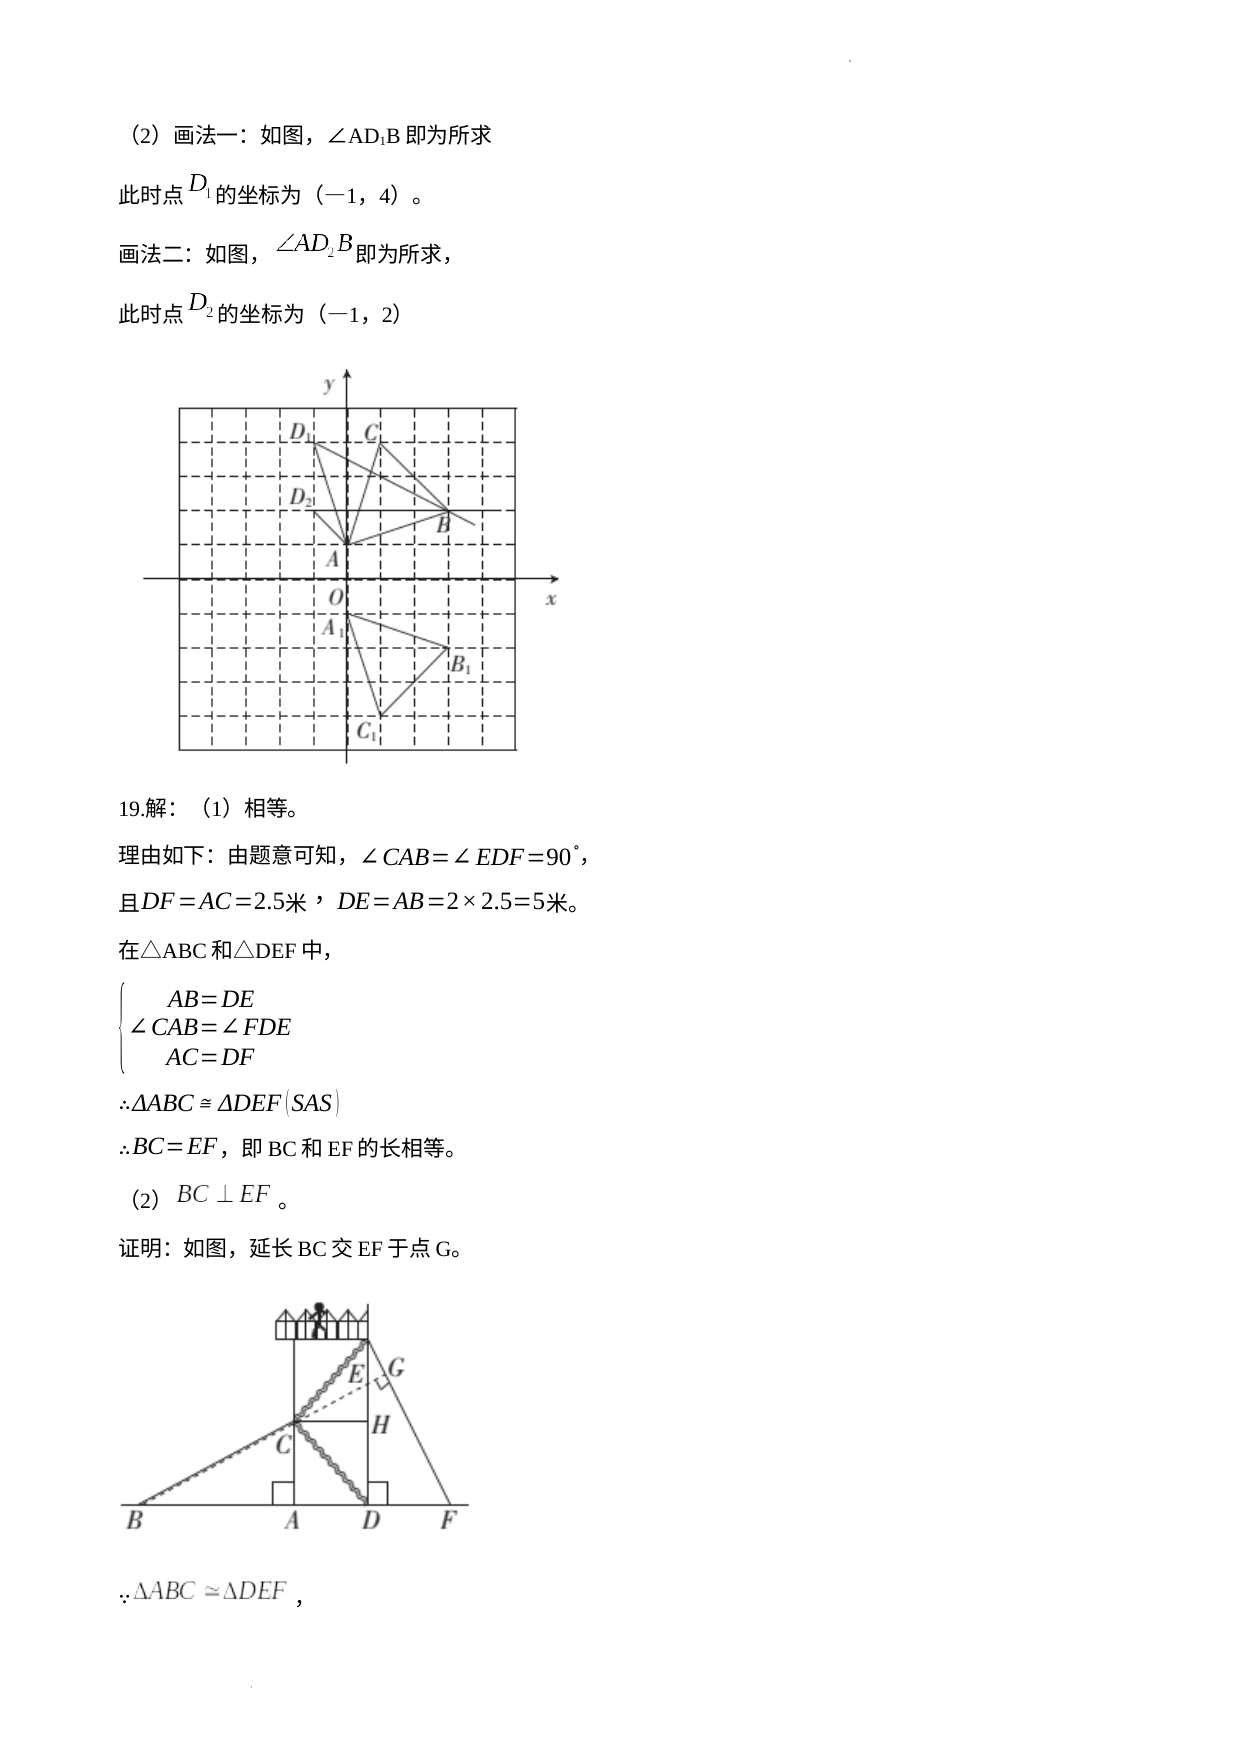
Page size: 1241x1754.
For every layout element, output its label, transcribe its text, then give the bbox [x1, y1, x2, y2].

text ∵， [118, 1575, 1122, 1612]
text 19.解：（1）相等。 [118, 791, 1122, 822]
text 画法二：如图，即为所求， [118, 225, 1122, 269]
text 证明：如图，延长BC交EF于点G。 [118, 1231, 1122, 1262]
picture [118, 1278, 497, 1562]
text 且米米。 [118, 886, 1122, 917]
text （2）画法一：如图，∠AD1B即为所求 [118, 118, 1122, 150]
text ∴，即BC和EF的长相等。 [118, 1131, 1122, 1163]
text ∴ [118, 1088, 1122, 1118]
text 此时点的坐标为（—1，4）。 [118, 166, 1122, 209]
picture [118, 344, 601, 778]
text 理由如下：由题意可知，， [118, 838, 1122, 870]
text 此时点的坐标为（—1，2） [118, 285, 1122, 328]
text 在△ABC和△DEF中， [118, 933, 1122, 965]
text （2）。 [118, 1179, 1122, 1215]
